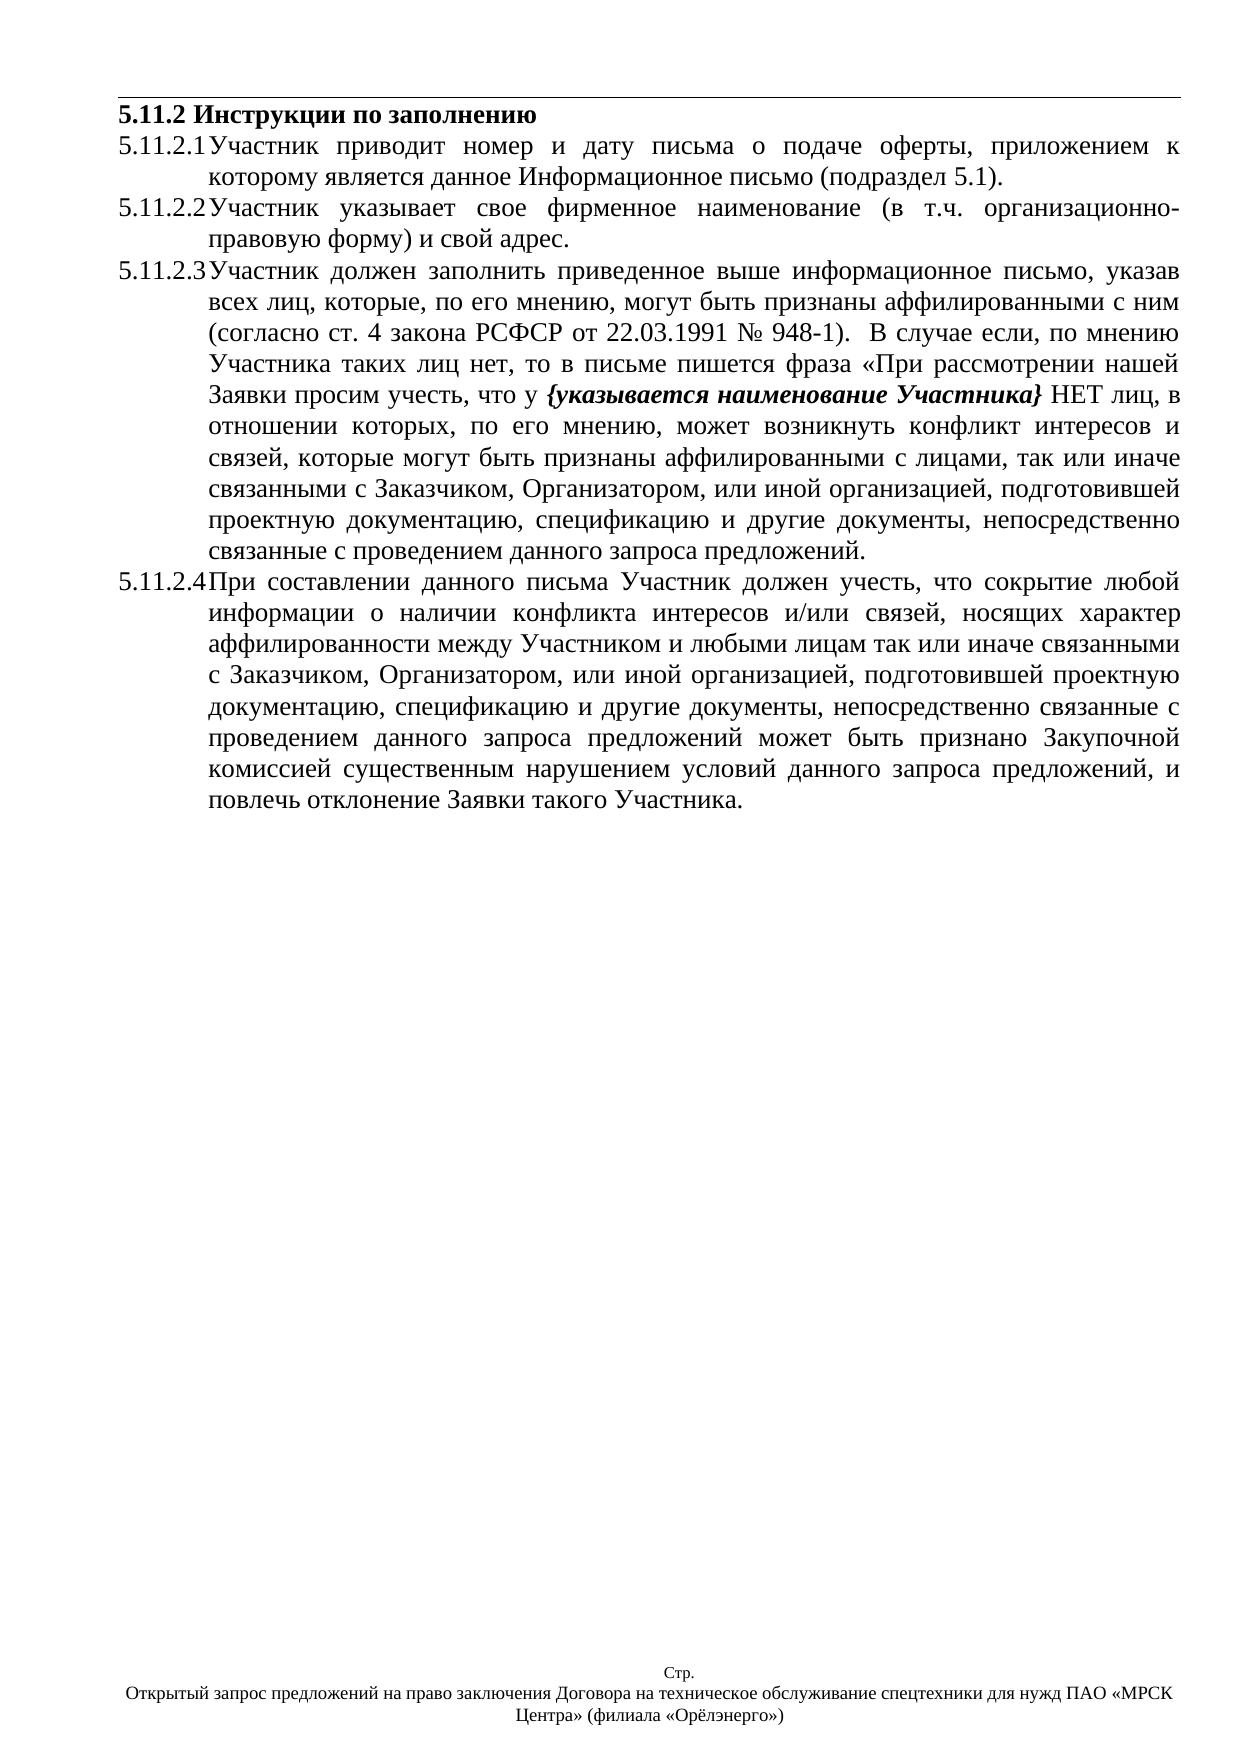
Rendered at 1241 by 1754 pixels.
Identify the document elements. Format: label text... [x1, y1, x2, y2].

subtitle Инструкции по заполнению [118, 98, 1181, 129]
list При составлении данного письма Участник должен учесть, что сокрытие любой информации о наличии конфликта интересов и/или связей, носящих характер аффилированности между Участником и любыми лицам так или иначе связанными с Заказчиком, Организатором, или иной организацией, подготовившей проектную документацию, спецификацию и другие документы, непосредственно связанные с проведением данного запроса предложений может быть признано Закупочной комиссией существенным нарушением условий данного запроса предложений, и повлечь отклонение Заявки такого Участника. [118, 565, 1181, 814]
list Участник указывает свое фирменное наименование (в т.ч. организационно-правовую форму) и свой адрес. [118, 191, 1181, 254]
list Участник приводит номер и дату письма о подаче оферты, приложением к которому является данное Информационное письмо (подраздел 5.1). [118, 129, 1181, 191]
list Участник должен заполнить приведенное выше информационное письмо, указав всех лиц, которые, по его мнению, могут быть признаны аффилированными с ним (согласно ст. 4 закона РСФСР от 22.03.1991 № 948-1). В случае если, по мнению Участника таких лиц нет, то в письме пишется фраза «При рассмотрении нашей Заявки просим учесть, что у {указывается наименование Участника} НЕТ лиц, в отношении которых, по его мнению, может возникнуть конфликт интересов и связей, которые могут быть признаны аффилированными с лицами, так или иначе связанными с Заказчиком, Организатором, или иной организацией, подготовившей проектную документацию, спецификацию и другие документы, непосредственно связанные с проведением данного запроса предложений. [118, 254, 1181, 565]
